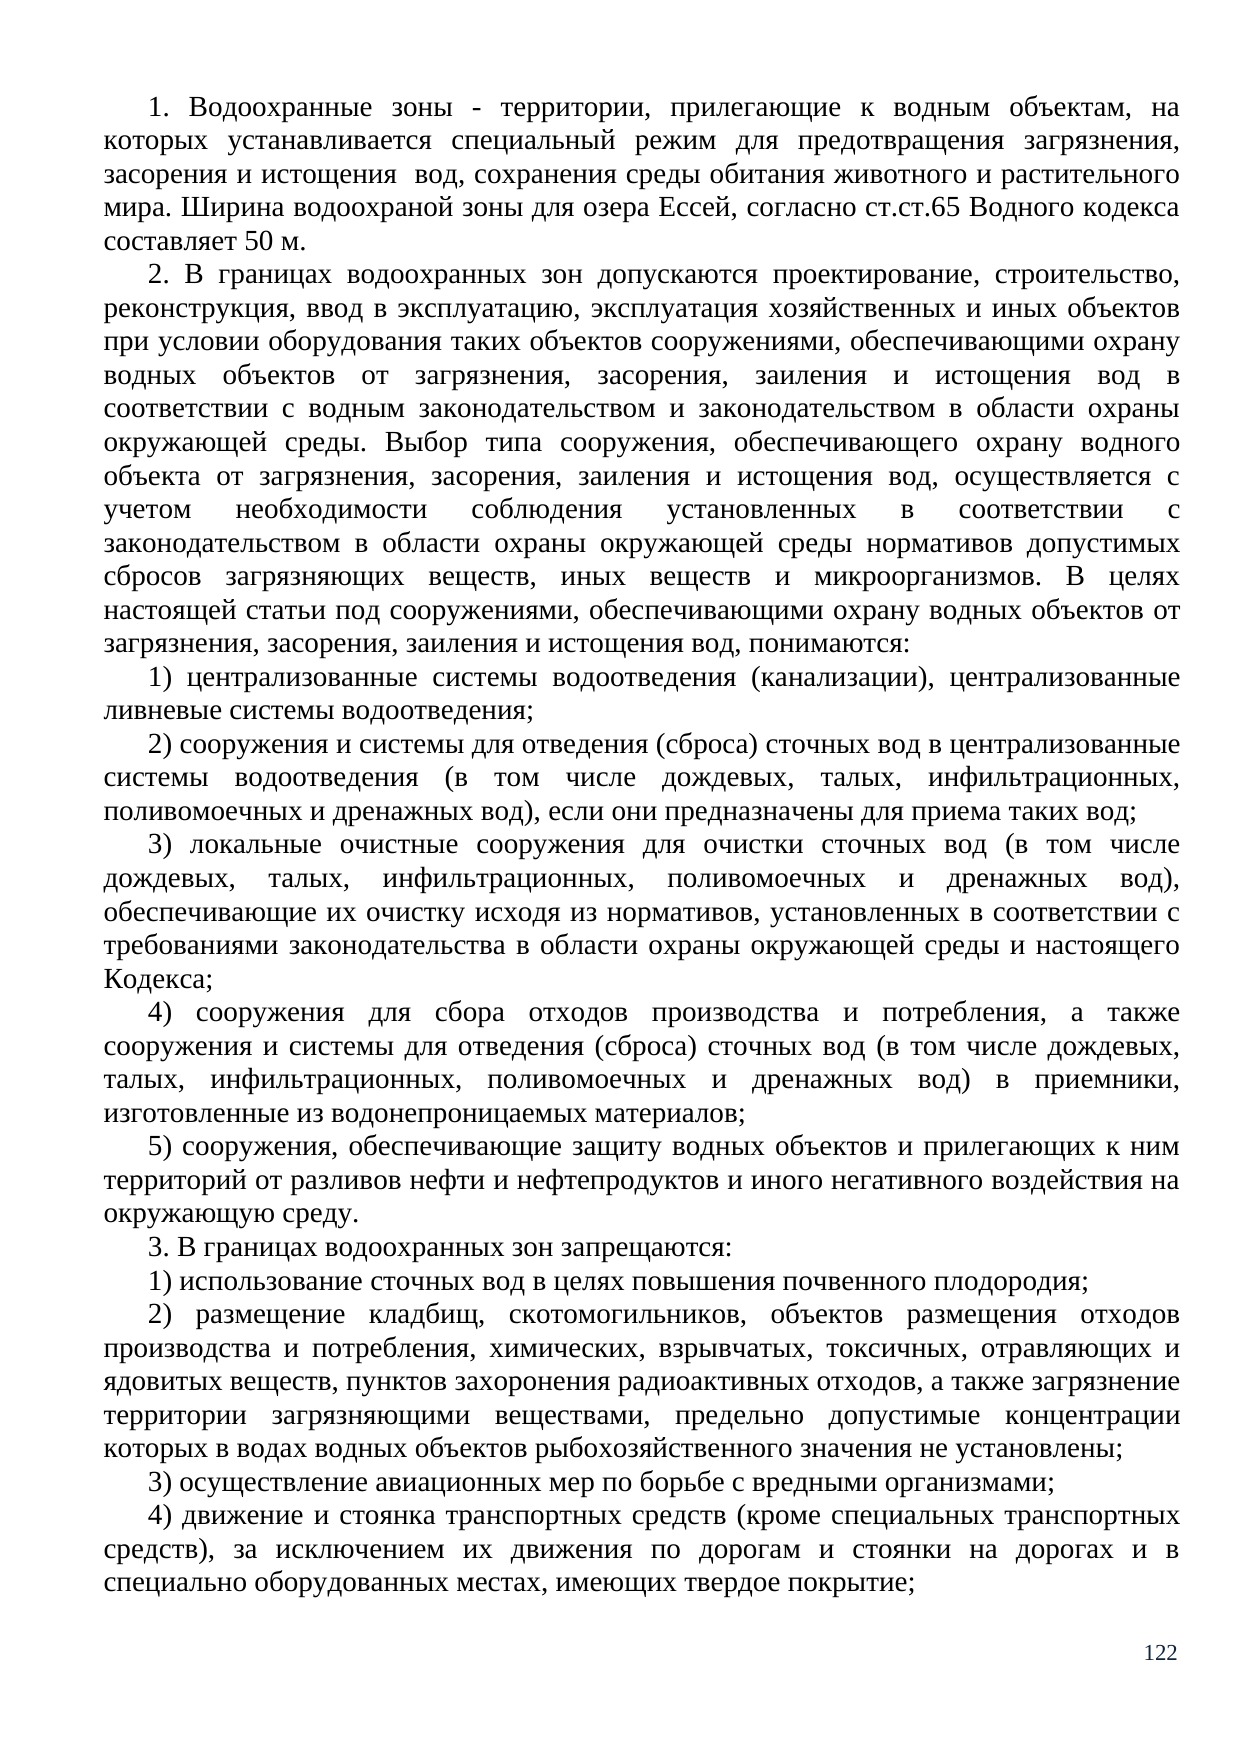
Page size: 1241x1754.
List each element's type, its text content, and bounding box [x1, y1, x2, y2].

text 4) движение и стоянка транспортных средств (кроме специальных транспортных средств), за исключением их движения по дорогам и стоянки на дорогах и в специально оборудованных местах, имеющих твердое покрытие; [103, 1497, 1181, 1598]
text 4) сооружения для сбора отходов производства и потребления, а также сооружения и системы для отведения (сброса) сточных вод (в том числе дождевых, талых, инфильтрационных, поливомоечных и дренажных вод) в приемники, изготовленные из водонепроницаемых материалов; [103, 994, 1181, 1128]
text 3. В границах водоохранных зон запрещаются: [103, 1229, 1181, 1263]
text 1) использование сточных вод в целях повышения почвенного плодородия; [103, 1263, 1181, 1296]
text 2) размещение кладбищ, скотомогильников, объектов размещения отходов производства и потребления, химических, взрывчатых, токсичных, отравляющих и ядовитых веществ, пунктов захоронения радиоактивных отходов, а также загрязнение территории загрязняющими веществами, предельно допустимые концентрации которых в водах водных объектов рыбохозяйственного значения не установлены; [103, 1296, 1181, 1464]
text 2) сооружения и системы для отведения (сброса) сточных вод в централизованные системы водоотведения (в том числе дождевых, талых, инфильтрационных, поливомоечных и дренажных вод), если они предназначены для приема таких вод; [103, 726, 1181, 827]
text 3) осуществление авиационных мер по борьбе с вредными организмами; [103, 1464, 1181, 1497]
text 2. В границах водоохранных зон допускаются проектирование, строительство, реконструкция, ввод в эксплуатацию, эксплуатация хозяйственных и иных объектов при условии оборудования таких объектов сооружениями, обеспечивающими охрану водных объектов от загрязнения, засорения, заиления и истощения вод в соответствии с водным законодательством и законодательством в области охраны окружающей среды. Выбор типа сооружения, обеспечивающего охрану водного объекта от загрязнения, засорения, заиления и истощения вод, осуществляется с учетом необходимости соблюдения установленных в соответствии с законодательством в области охраны окружающей среды нормативов допустимых сбросов загрязняющих веществ, иных веществ и микроорганизмов. В целях настоящей статьи под сооружениями, обеспечивающими охрану водных объектов от загрязнения, засорения, заиления и истощения вод, понимаются: [103, 256, 1181, 659]
text 1. Водоохранные зоны - территории, прилегающие к водным объектам, на которых устанавливается специальный режим для предотвращения загрязнения, засорения и истощения вод, сохранения среды обитания животного и растительного мира. Ширина водоохраной зоны для озера Ессей, согласно ст.ст.65 Водного кодекса составляет 50 м. [103, 89, 1181, 256]
text 3) локальные очистные сооружения для очистки сточных вод (в том числе дождевых, талых, инфильтрационных, поливомоечных и дренажных вод), обеспечивающие их очистку исходя из нормативов, установленных в соответствии с требованиями законодательства в области охраны окружающей среды и настоящего Кодекса; [103, 827, 1181, 994]
text 5) сооружения, обеспечивающие защиту водных объектов и прилегающих к ним территорий от разливов нефти и нефтепродуктов и иного негативного воздействия на окружающую среду. [103, 1128, 1181, 1229]
text 1) централизованные системы водоотведения (канализации), централизованные ливневые системы водоотведения; [103, 659, 1181, 726]
